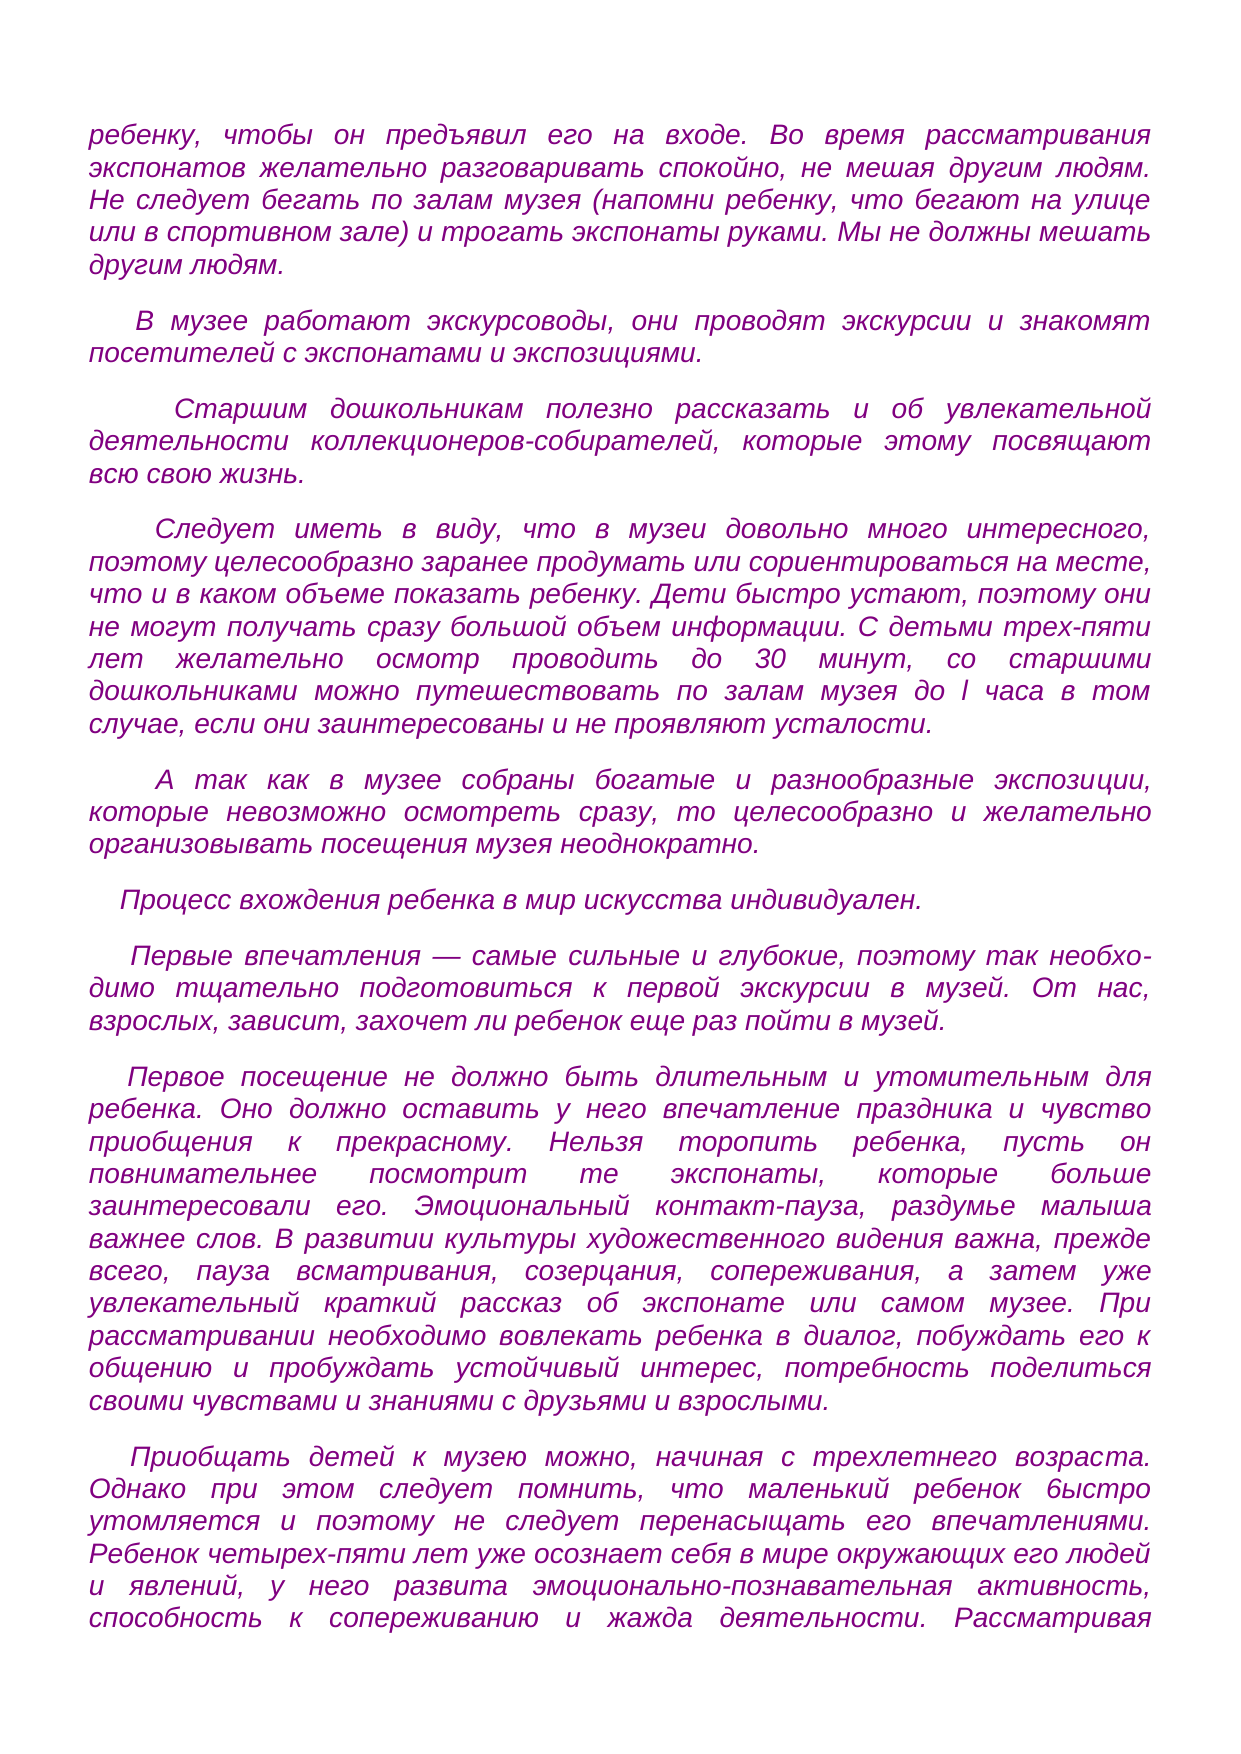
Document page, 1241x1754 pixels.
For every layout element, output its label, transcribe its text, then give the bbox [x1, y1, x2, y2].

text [89, 118, 1152, 280]
text В музее работают экскурсоводы, они проводят экскурсии и знакомят посетителей с экспонатами и экспозициями. [89, 303, 1152, 368]
text Первое посещение не должно быть длительным и утомительным для ребенка. Оно должно оставить у него впечатление праздника и чувство приобщения к прекрасному. Нельзя торопить ребенка, пусть он повнимательнее посмотрит те экспонаты, которые больше заинтересовали его. Эмоциональный контакт-пауза, раздумье малыша важнее слов. В развитии культуры художественного видения важна, прежде всего, пауза всматривания, созерцания, сопереживания, а затем уже увлекательный краткий рассказ об экспонате или самом музее. При рассматривании необходимо вовлекать ребенка в диалог, побуждать его к общению и пробуждать устойчивый интерес, потребность поделиться своими чувствами и знаниями с друзьями и взрослыми. [89, 1060, 1152, 1416]
text Процесс вхождения ребенка в мир искусства индивидуален. [89, 883, 1152, 916]
text Следует иметь в виду, что в музеи довольно много интересного, поэтому целесообразно заранее продумать или сориентироваться на месте, что и в каком объеме показать ребенку. Дети быстро устают, поэтому они не могут получать сразу большой объем информации. С детьми трех-пяти лет желательно осмотр проводить до 30 минут, со старшими дошкольниками можно путешествовать по залам музея до l часа в том случае, если они заинтересованы и не проявляют усталости. [89, 512, 1152, 739]
text Первые впечатления — самые сильные и глубокие, поэтому так необходимо тщательно подготовиться к первой экскурсии в музей. От нас, взрослых, зависит, захочет ли ребенок еще раз пойти в музей. [89, 939, 1152, 1036]
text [89, 1439, 1152, 1634]
text Старшим дошкольникам полезно рассказать и об увлекательной деятельности коллекционеров-собирателей, которые этому посвящают всю свою жизнь. [89, 392, 1152, 489]
text А так как в музее собраны богатые и разнообразные экспозиции, которые невозможно осмотреть сразу, то целесообразно и желательно организовывать посещения музея неоднократно. [89, 763, 1152, 860]
